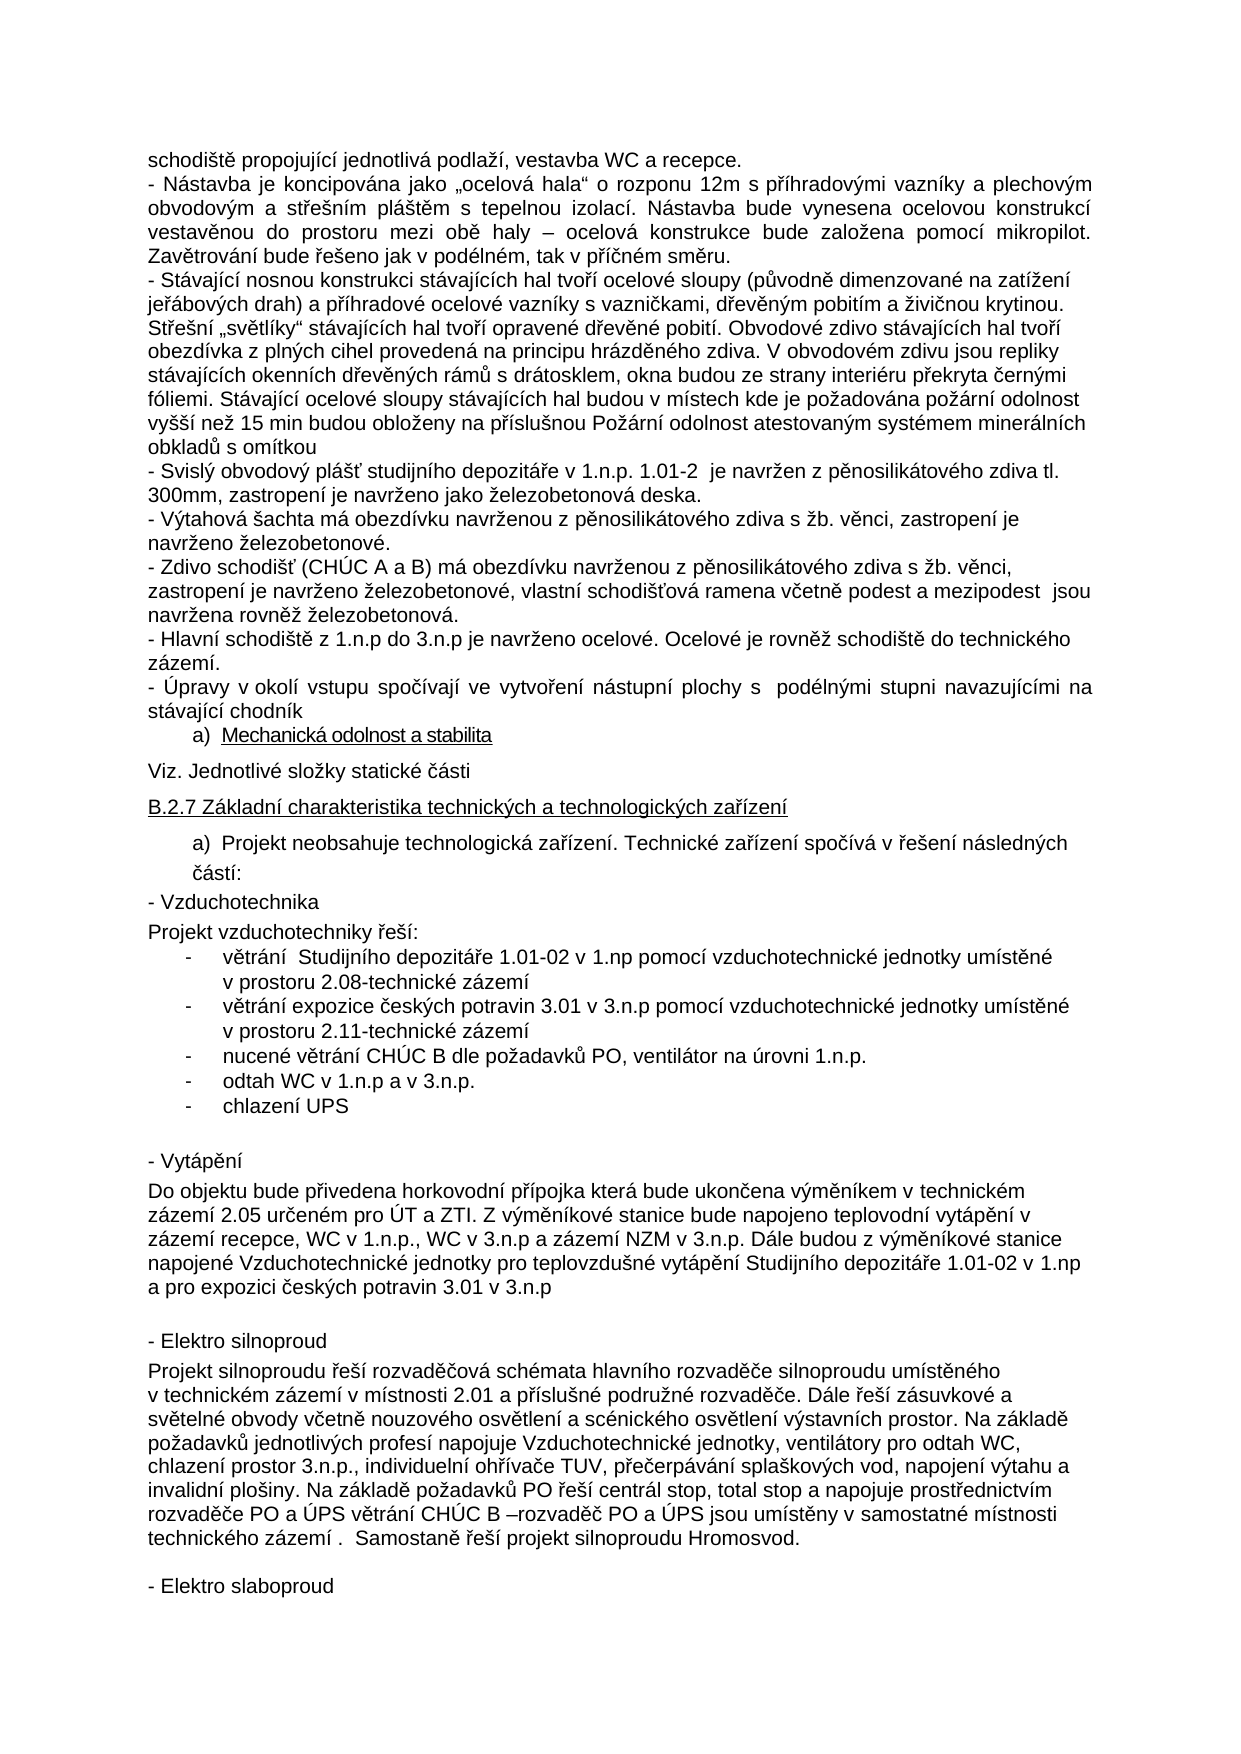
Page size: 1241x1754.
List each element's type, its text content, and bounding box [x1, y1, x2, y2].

text Viz. Jednotlivé složky statické části [148, 758, 1070, 782]
text - Elektro silnoproud [148, 1328, 1093, 1352]
text - Výtahová šachta má obezdívku navrženou z pěnosilikátového zdiva s žb. věnci, zastropení je navrženo železobetonové. [148, 507, 1093, 555]
list větrání expozice českých potravin 3.01 v 3.n.p pomocí vzduchotechnické jednotky umístěné v prostoru 2.11-technické zázemí [185, 993, 1093, 1043]
text - Stávající nosnou konstrukci stávajících hal tvoří ocelové sloupy (původně dimenzované na zatížení jeřábových drah) a příhradové ocelové vazníky s vazničkami, dřevěným pobitím a živičnou krytinou. Střešní „světlíky“ stávajících hal tvoří opravené dřevěné pobití. Obvodové zdivo stávajících hal tvoří obezdívka z plných cihel provedená na principu hrázděného zdiva. V obvodovém zdivu jsou repliky stávajících okenních dřevěných rámů s drátosklem, okna budou ze strany interiéru překryta černými fóliemi. Stávající ocelové sloupy stávajících hal budou v místech kde je požadována požární odolnost vyšší než 15 min budou obloženy na příslušnou Požární odolnost atestovaným systémem minerálních obkladů s omítkou [148, 267, 1093, 459]
text - Svislý obvodový plášť studijního depozitáře v 1.n.p. 1.01-2 je navržen z pěnosilikátového zdiva tl. 300mm, zastropení je navrženo jako železobetonová deska. [148, 459, 1093, 507]
text Projekt silnoproudu řeší rozvaděčová schémata hlavního rozvaděče silnoproudu umístěného v technickém zázemí v místnosti 2.01 a příslušné podružné rozvaděče. Dále řeší zásuvkové a světelné obvody včetně nouzového osvětlení a scénického osvětlení výstavních prostor. Na základě požadavků jednotlivých profesí napojuje Vzduchotechnické jednotky, ventilátory pro odtah WC, chlazení prostor 3.n.p., individuelní ohřívače TUV, přečerpávání splaškových vod, napojení výtahu a invalidní plošiny. Na základě požadavků PO řeší centrál stop, total stop a napojuje prostřednictvím rozvaděče PO a ÚPS větrání CHÚC B –rozvaděč PO a ÚPS jsou umístěny v samostatné místnosti technického zázemí . Samostaně řeší projekt silnoproudu Hromosvod. [148, 1358, 1093, 1550]
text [148, 148, 1093, 172]
text - Nástavba je koncipována jako „ocelová hala“ o rozponu 12m s příhradovými vazníky a plechovým obvodovým a střešním pláštěm s tepelnou izolací. Nástavba bude vynesena ocelovou konstrukcí vestavěnou do prostoru mezi obě haly – ocelová konstrukce bude založena pomocí mikropilot. Zavětrování bude řešeno jak v podélném, tak v příčném směru. [148, 172, 1093, 267]
text - Hlavní schodiště z 1.n.p do 3.n.p je navrženo ocelové. Ocelové je rovněž schodiště do technického zázemí. [148, 627, 1093, 675]
text - Elektro slaboproud [148, 1574, 1093, 1598]
list větrání Studijního depozitáře 1.01-02 v 1.np pomocí vzduchotechnické jednotky umístěné v prostoru 2.08-technické zázemí [185, 944, 1093, 993]
list chlazení UPS [185, 1094, 1093, 1119]
text - Vzduchotechnika [148, 890, 1093, 914]
text Do objektu bude přivedena horkovodní přípojka která bude ukončena výměníkem v technickém zázemí 2.05 určeném pro ÚT a ZTI. Z výměníkové stanice bude napojeno teplovodní vytápění v zázemí recepce, WC v 1.n.p., WC v 3.n.p a zázemí NZM v 3.n.p. Dále budou z výměníkové stanice napojené Vzduchotechnické jednotky pro teplovzdušné vytápění Studijního depozitáře 1.01-02 v 1.np a pro expozici českých potravin 3.01 v 3.n.p [148, 1179, 1093, 1299]
text Projekt vzduchotechniky řeší: [148, 920, 1093, 944]
text B.2.7 Základní charakteristika technických a technologických zařízení [148, 794, 1033, 818]
text - Úpravy v okolí vstupu spočívají ve vytvoření nástupní plochy s podélnými stupni navazujícími na stávající chodník [148, 675, 1093, 723]
text - Zdivo schodišť (CHÚC A a B) má obezdívku navrženou z pěnosilikátového zdiva s žb. věnci, zastropení je navrženo železobetonové, vlastní schodišťová ramena včetně podest a mezipodest jsou navržena rovněž železobetonová. [148, 555, 1093, 627]
list Mechanická odolnost a stabilita [148, 723, 1070, 747]
list nucené větrání CHÚC B dle požadavků PO, ventilátor na úrovni 1.n.p. [185, 1043, 1093, 1068]
list Projekt neobsahuje technologická zařízení. Technické zařízení spočívá v řešení následných částí: [192, 830, 1093, 884]
text - Vytápění [148, 1149, 1093, 1173]
list odtah WC v 1.n.p a v 3.n.p. [185, 1068, 1093, 1094]
